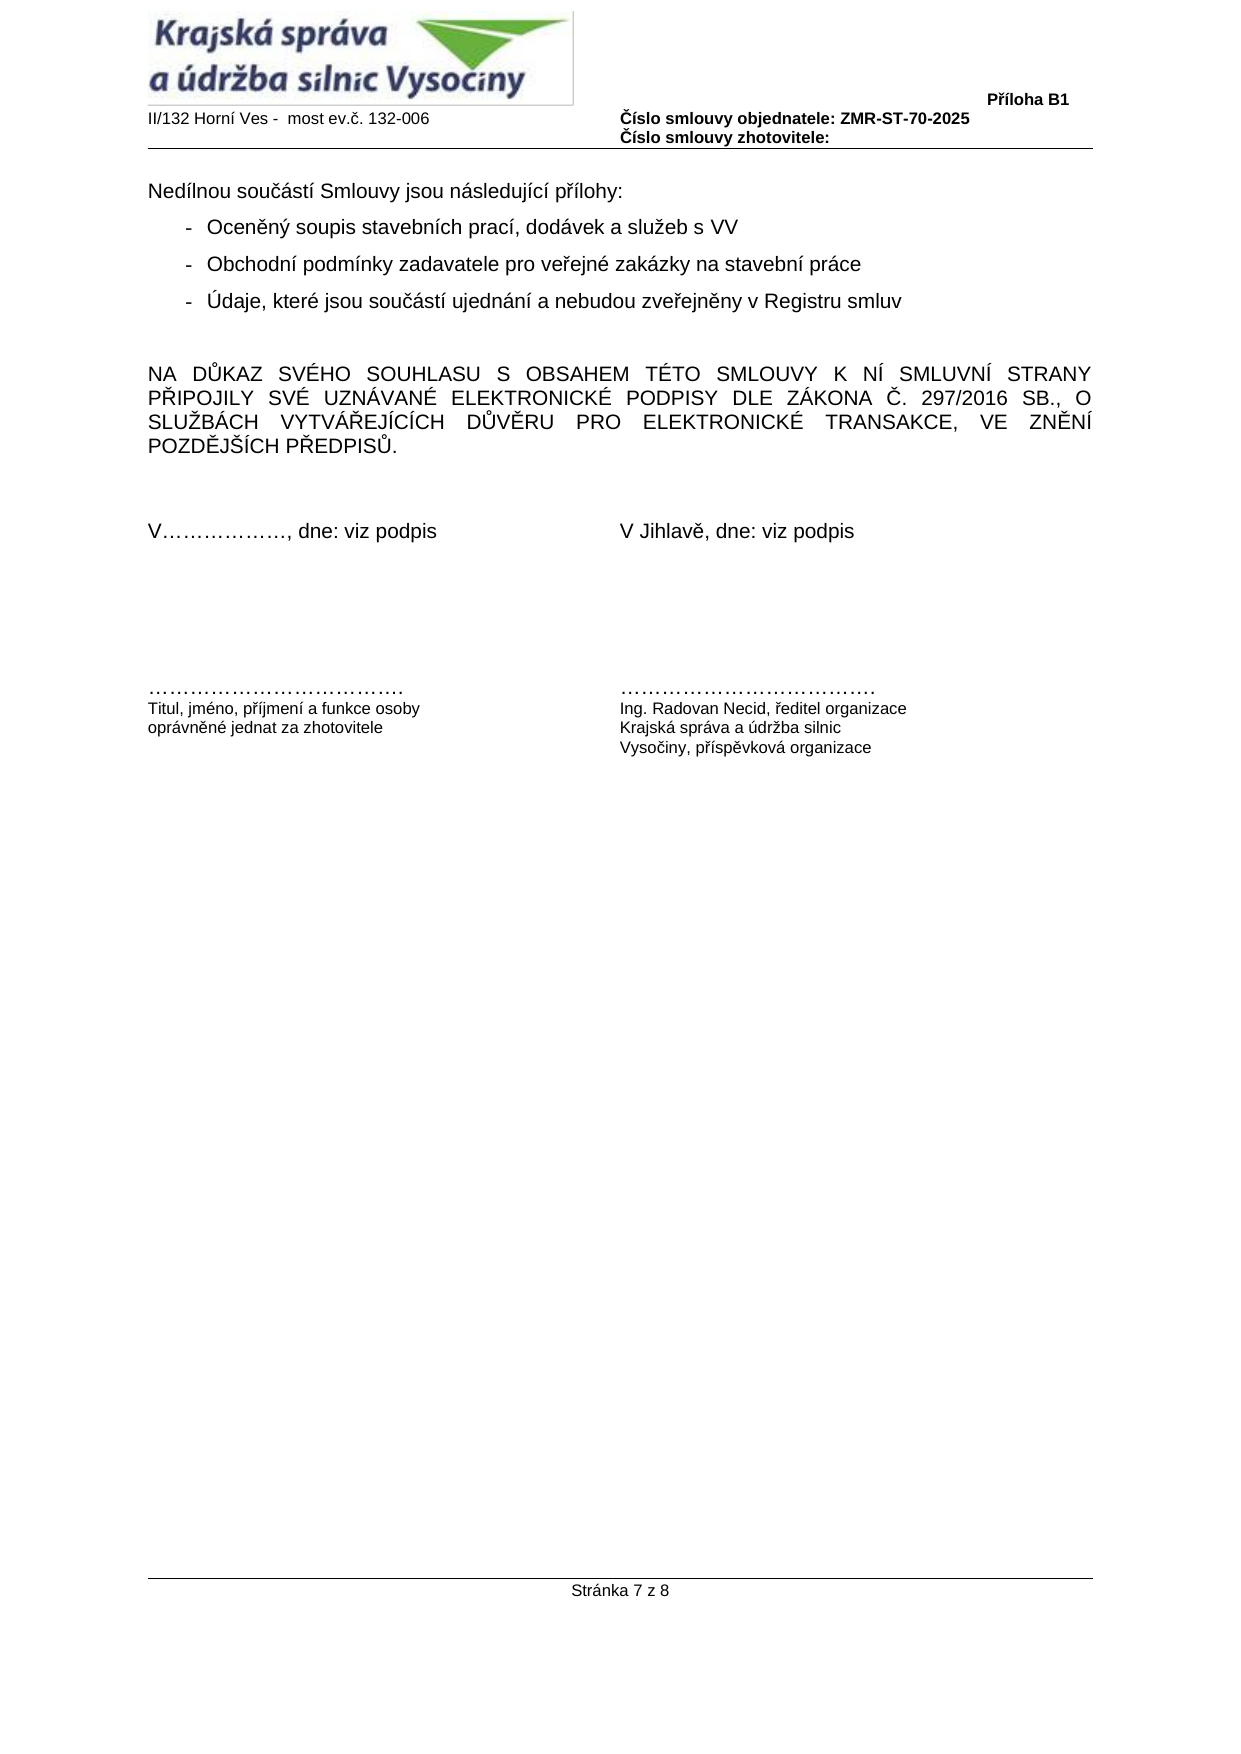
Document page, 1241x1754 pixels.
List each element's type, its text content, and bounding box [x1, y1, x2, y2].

text NA DŮKAZ SVÉHO SOUHLASU S OBSAHEM TÉTO smlouvy K NÍ SMLUVNÍ STRANY PŘIPOJILY SVÉ UZNÁVANÉ ELEKTRONICKÉ PODPISY DLE ZÁKONA Č. 297/2016 SB., O SLUŽBÁCH VYTVÁŘEJÍCÍCH DŮVĚRU PRO ELEKTRONICKÉ TRANSAKCE, VE ZNĚNÍ POZDĚJŠÍCH PŘEDPISŮ. [148, 362, 1093, 457]
table_cell ………………………………. Ing. Radovan Necid, ředitel organizace Krajská správa a údržba silnic Vysočiny, příspěvková organizace [608, 555, 1080, 757]
list Obchodní podmínky zadavatele pro veřejné zakázky na stavební práce [185, 252, 1093, 276]
table_header V Jihlavě, dne: viz podpis [608, 506, 1080, 555]
table_header V………………, dne: viz podpis [136, 506, 608, 555]
table_cell ………………………………. Titul, jméno, příjmení a funkce osoby oprávněné jednat za zhotovitele [136, 555, 608, 757]
picture [147, 11, 574, 107]
list Údaje, které jsou součástí ujednání a nebudou zveřejněny v Registru smluv [185, 288, 1093, 313]
text Nedílnou součástí Smlouvy jsou následující přílohy: [148, 179, 1093, 203]
list Oceněný soupis stavebních prací, dodávek a služeb s VV [185, 215, 1093, 239]
